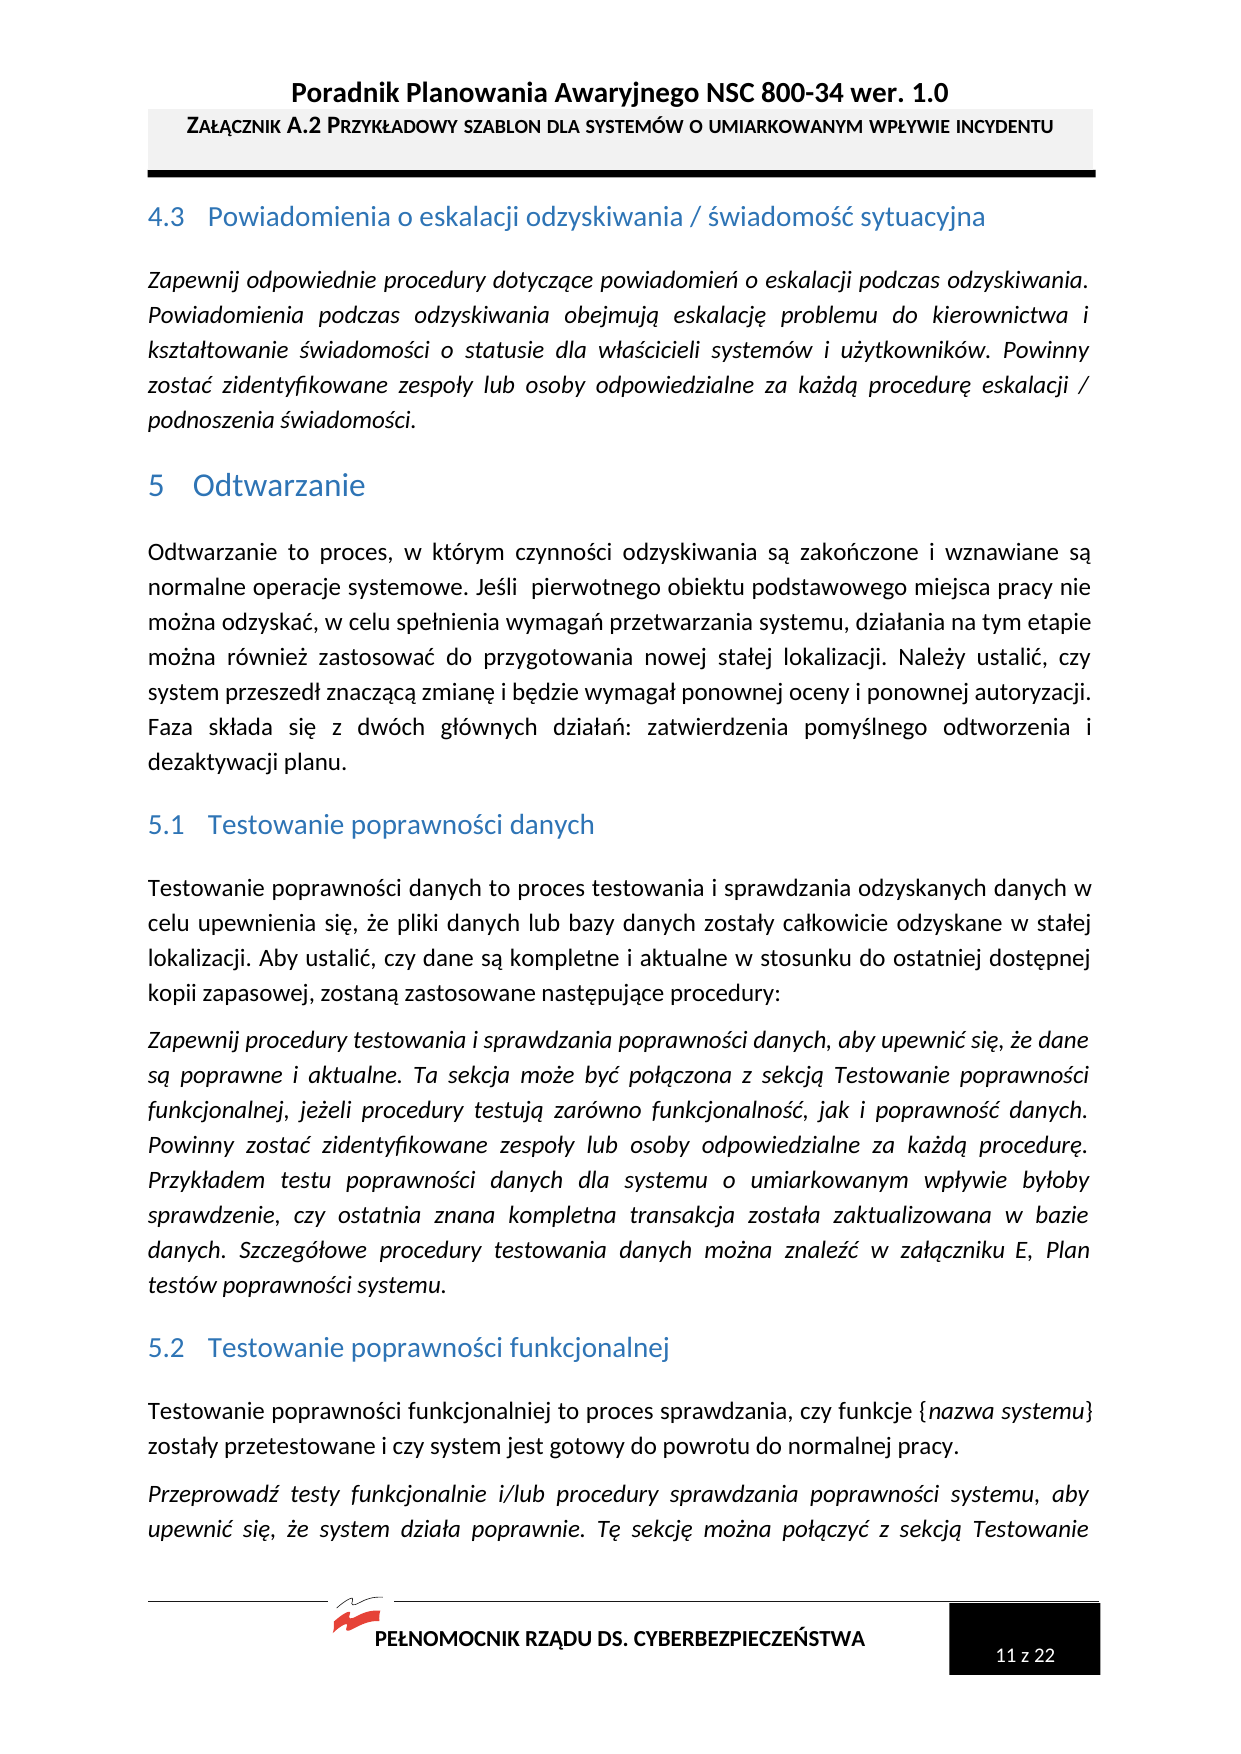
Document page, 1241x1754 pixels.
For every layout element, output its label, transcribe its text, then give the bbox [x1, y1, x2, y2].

subtitle Powiadomienia o eskalacji odzyskiwania / świadomość sytuacyjna [148, 198, 1093, 234]
subtitle Testowanie poprawności danych [148, 806, 1093, 842]
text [148, 1478, 1093, 1543]
text Odtwarzanie to proces, w którym czynności odzyskiwania są zakończone i wznawiane są normalne operacje systemowe. Jeśli pierwotnego obiektu podstawowego miejsca pracy nie można odzyskać, w celu spełnienia wymagań przetwarzania systemu, działania na tym etapie można również zastosować do przygotowania nowej stałej lokalizacji. Należy ustalić, czy system przeszedł znaczącą zmianę i będzie wymagał ponownej oceny i ponownej autoryzacji. Faza składa się z dwóch głównych działań: zatwierdzenia pomyślnego odtworzenia i dezaktywacji planu. [148, 536, 1093, 777]
text Testowanie poprawności funkcjonalniej to proces sprawdzania, czy funkcje {nazwa systemu} zostały przetestowane i czy system jest gotowy do powrotu do normalnej pracy. [148, 1396, 1093, 1461]
subtitle Odtwarzanie [148, 464, 1093, 505]
text Testowanie poprawności danych to proces testowania i sprawdzania odzyskanych danych w celu upewnienia się, że pliki danych lub bazy danych zostały całkowicie odzyskane w stałej lokalizacji. Aby ustalić, czy dane są kompletne i aktualne w stosunku do ostatniej dostępnej kopii zapasowej, zostaną zastosowane następujące procedury: [148, 872, 1093, 1008]
subtitle Testowanie poprawności funkcjonalnej [148, 1329, 1093, 1365]
text Zapewnij procedury testowania i sprawdzania poprawności danych, aby upewnić się, że dane są poprawne i aktualne. Ta sekcja może być połączona z sekcją Testowanie poprawności funkcjonalnej, jeżeli procedury testują zarówno funkcjonalność, jak i poprawność danych. Powinny zostać zidentyfikowane zespoły lub osoby odpowiedzialne za każdą procedurę. Przykładem testu poprawności danych dla systemu o umiarkowanym wpływie byłoby sprawdzenie, czy ostatnia znana kompletna transakcja została zaktualizowana w bazie danych. Szczegółowe procedury testowania danych można znaleźć w załączniku E, Plan testów poprawności systemu. [148, 1024, 1093, 1300]
text Zapewnij odpowiednie procedury dotyczące powiadomień o eskalacji podczas odzyskiwania. Powiadomienia podczas odzyskiwania obejmują eskalację problemu do kierownictwa i kształtowanie świadomości o statusie dla właścicieli systemów i użytkowników. Powinny zostać zidentyfikowane zespoły lub osoby odpowiedzialne za każdą procedurę eskalacji / podnoszenia świadomości. [148, 264, 1093, 435]
